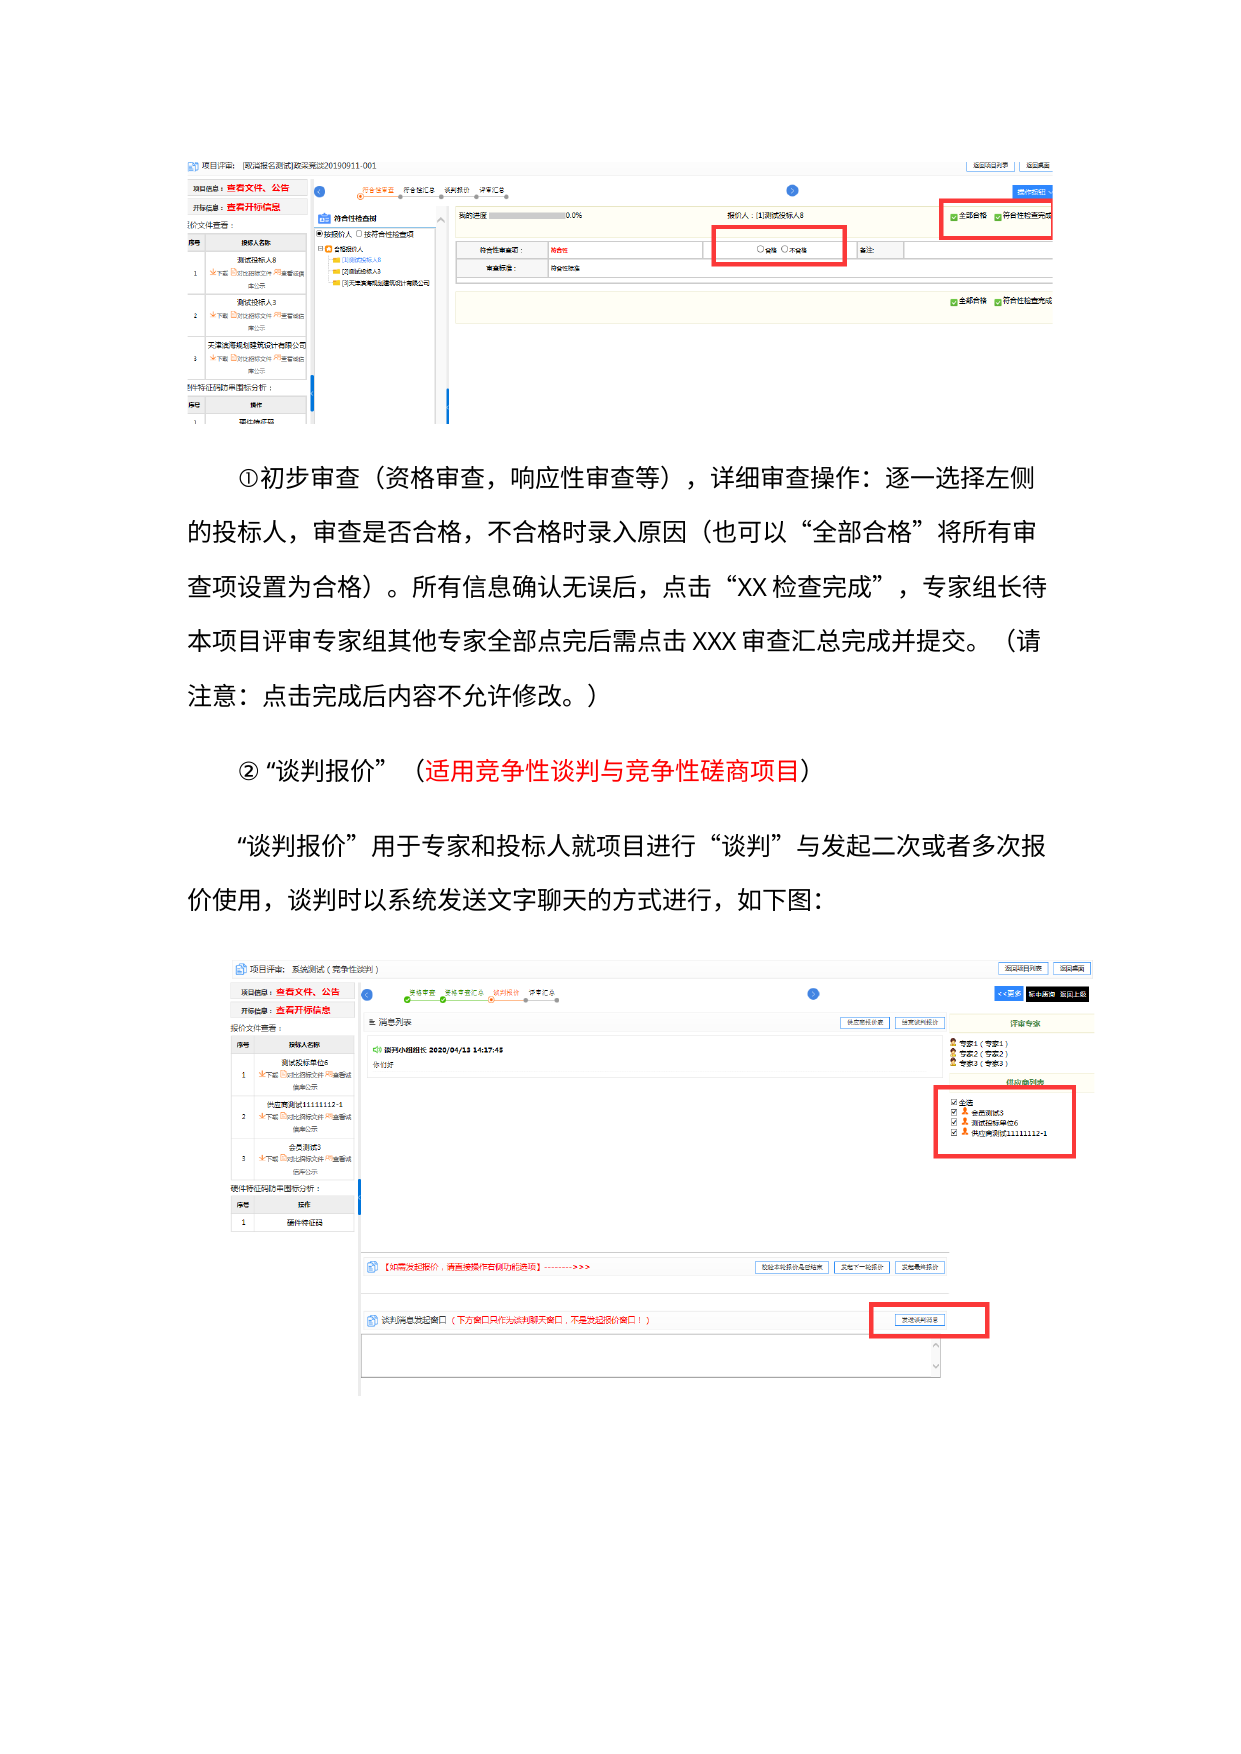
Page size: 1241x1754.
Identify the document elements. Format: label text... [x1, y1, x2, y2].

text “谈判报价”用于专家和投标人就项目进行“谈判”与发起二次或者多次报价使用，谈判时以系统发送文字聊天的方式进行，如下图： [187, 826, 1053, 917]
text ② “谈判报价”（适用竞争性谈判与竞争性磋商项目） [187, 751, 1053, 787]
picture [229, 956, 1095, 1396]
text 初步审查（资格审查，响应性审查等），详细审查操作：逐一选择左侧的投标人，审查是否合格，不合格时录入原因（也可以“全部合格”将所有审查项设置为合格）。所有信息确认无误后，点击“XX检查完成”，专家组长待本项目评审专家组其他专家全部点完后需点击XXX审查汇总完成并提交。（请注意：点击完成后内容不允许修改。） [187, 458, 1053, 712]
picture [187, 162, 1053, 424]
